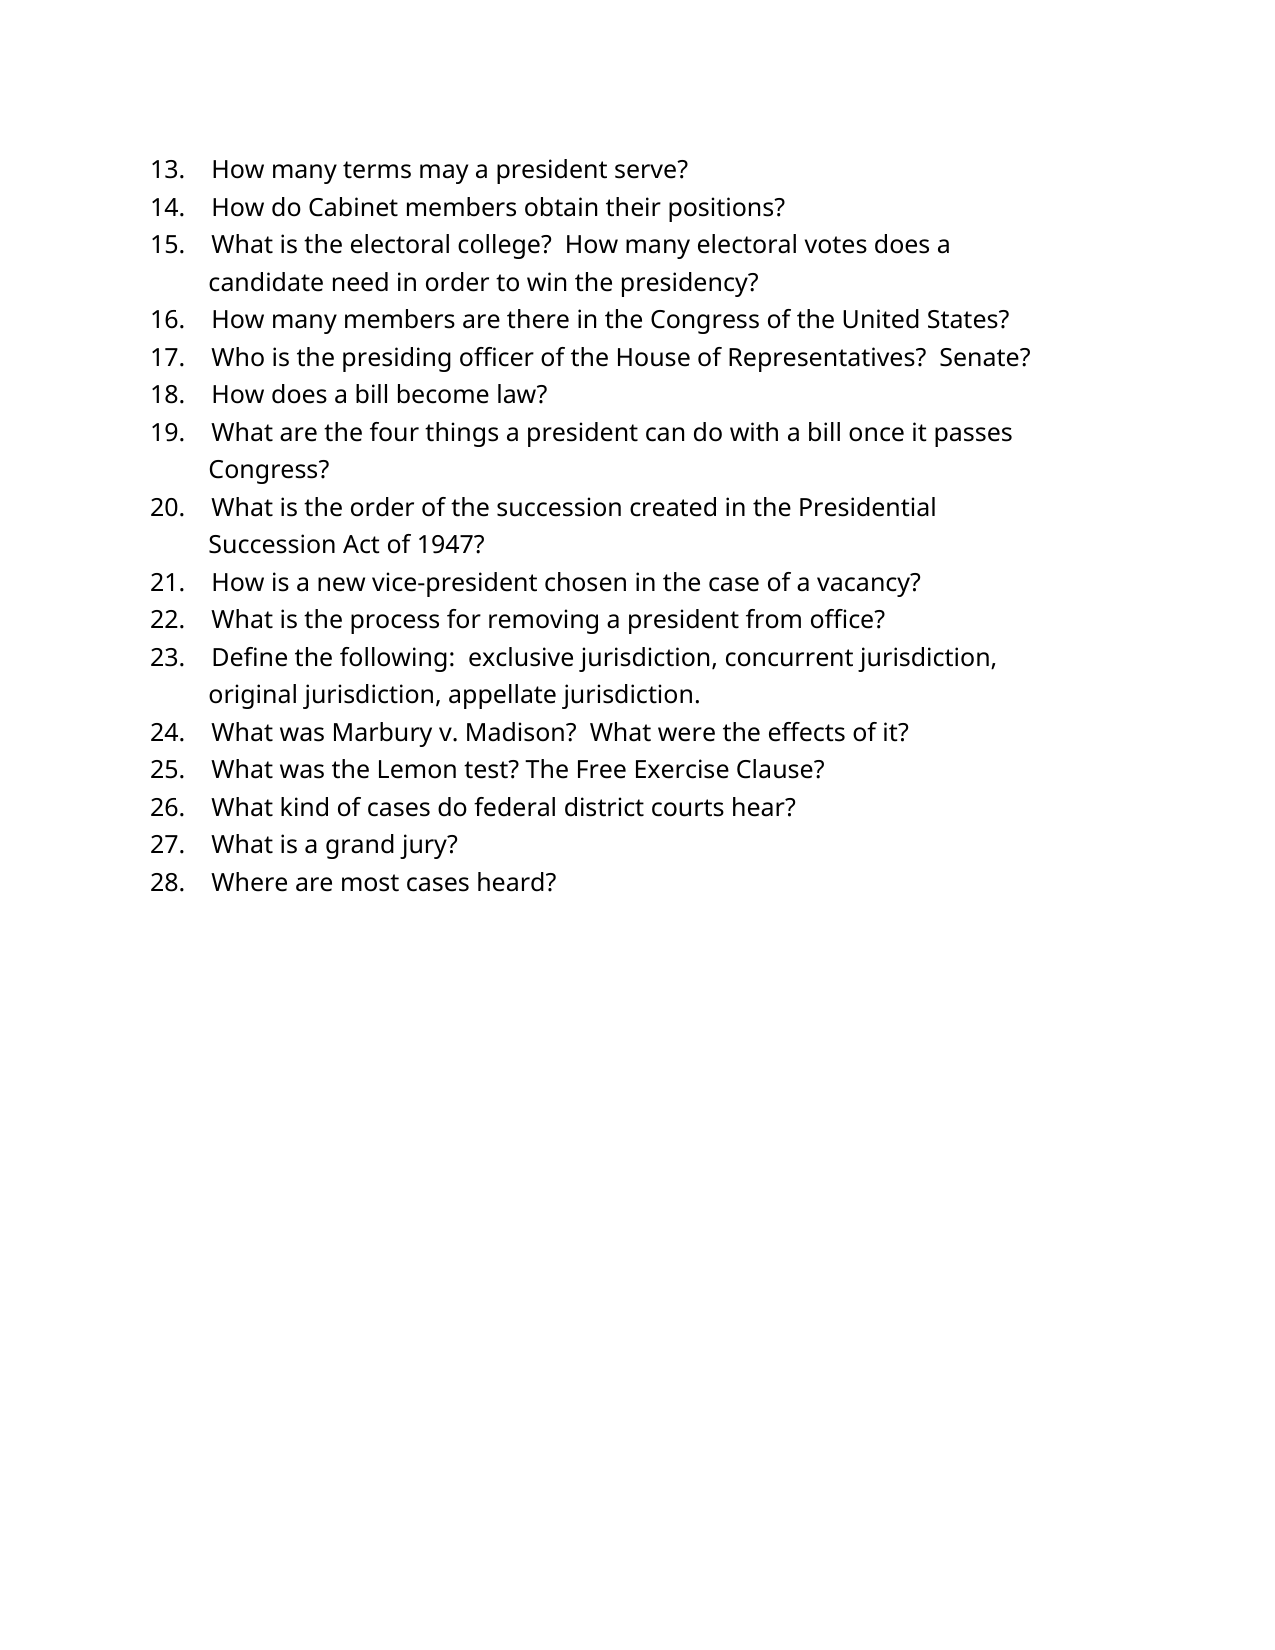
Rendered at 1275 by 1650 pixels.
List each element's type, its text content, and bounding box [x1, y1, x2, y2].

list 17. Who is the presiding officer of the House of Representatives? Senate? [150, 337, 1125, 375]
list 19. What are the four things a president can do with a bill once it passes [150, 412, 1125, 450]
list 14. How do Cabinet members obtain their positions? [150, 187, 1125, 225]
list 27. What is a grand jury? [150, 825, 1125, 862]
list 22. What is the process for removing a president from office? [150, 600, 1125, 637]
list 21. How is a new vice-president chosen in the case of a vacancy? [150, 562, 1125, 600]
list candidate need in order to win the presidency? [150, 262, 1125, 300]
list 16. How many members are there in the Congress of the United States? [150, 300, 1125, 337]
list Succession Act of 1947? [150, 525, 1125, 562]
list 20. What is the order of the succession created in the Presidential [150, 487, 1125, 525]
list 26. What kind of cases do federal district courts hear? [150, 787, 1125, 825]
list 28. Where are most cases heard? [150, 862, 1125, 900]
list Congress? [150, 450, 1125, 487]
list 25. What was the Lemon test? The Free Exercise Clause? [150, 750, 1125, 787]
list original jurisdiction, appellate jurisdiction. [150, 675, 1125, 712]
list 24. What was Marbury v. Madison? What were the effects of it? [150, 712, 1125, 750]
list 15. What is the electoral college? How many electoral votes does a [150, 225, 1125, 262]
list 18. How does a bill become law? [150, 375, 1125, 412]
list 23. Define the following: exclusive jurisdiction, concurrent jurisdiction, [150, 637, 1125, 675]
list 13. How many terms may a president serve? [150, 150, 1125, 187]
